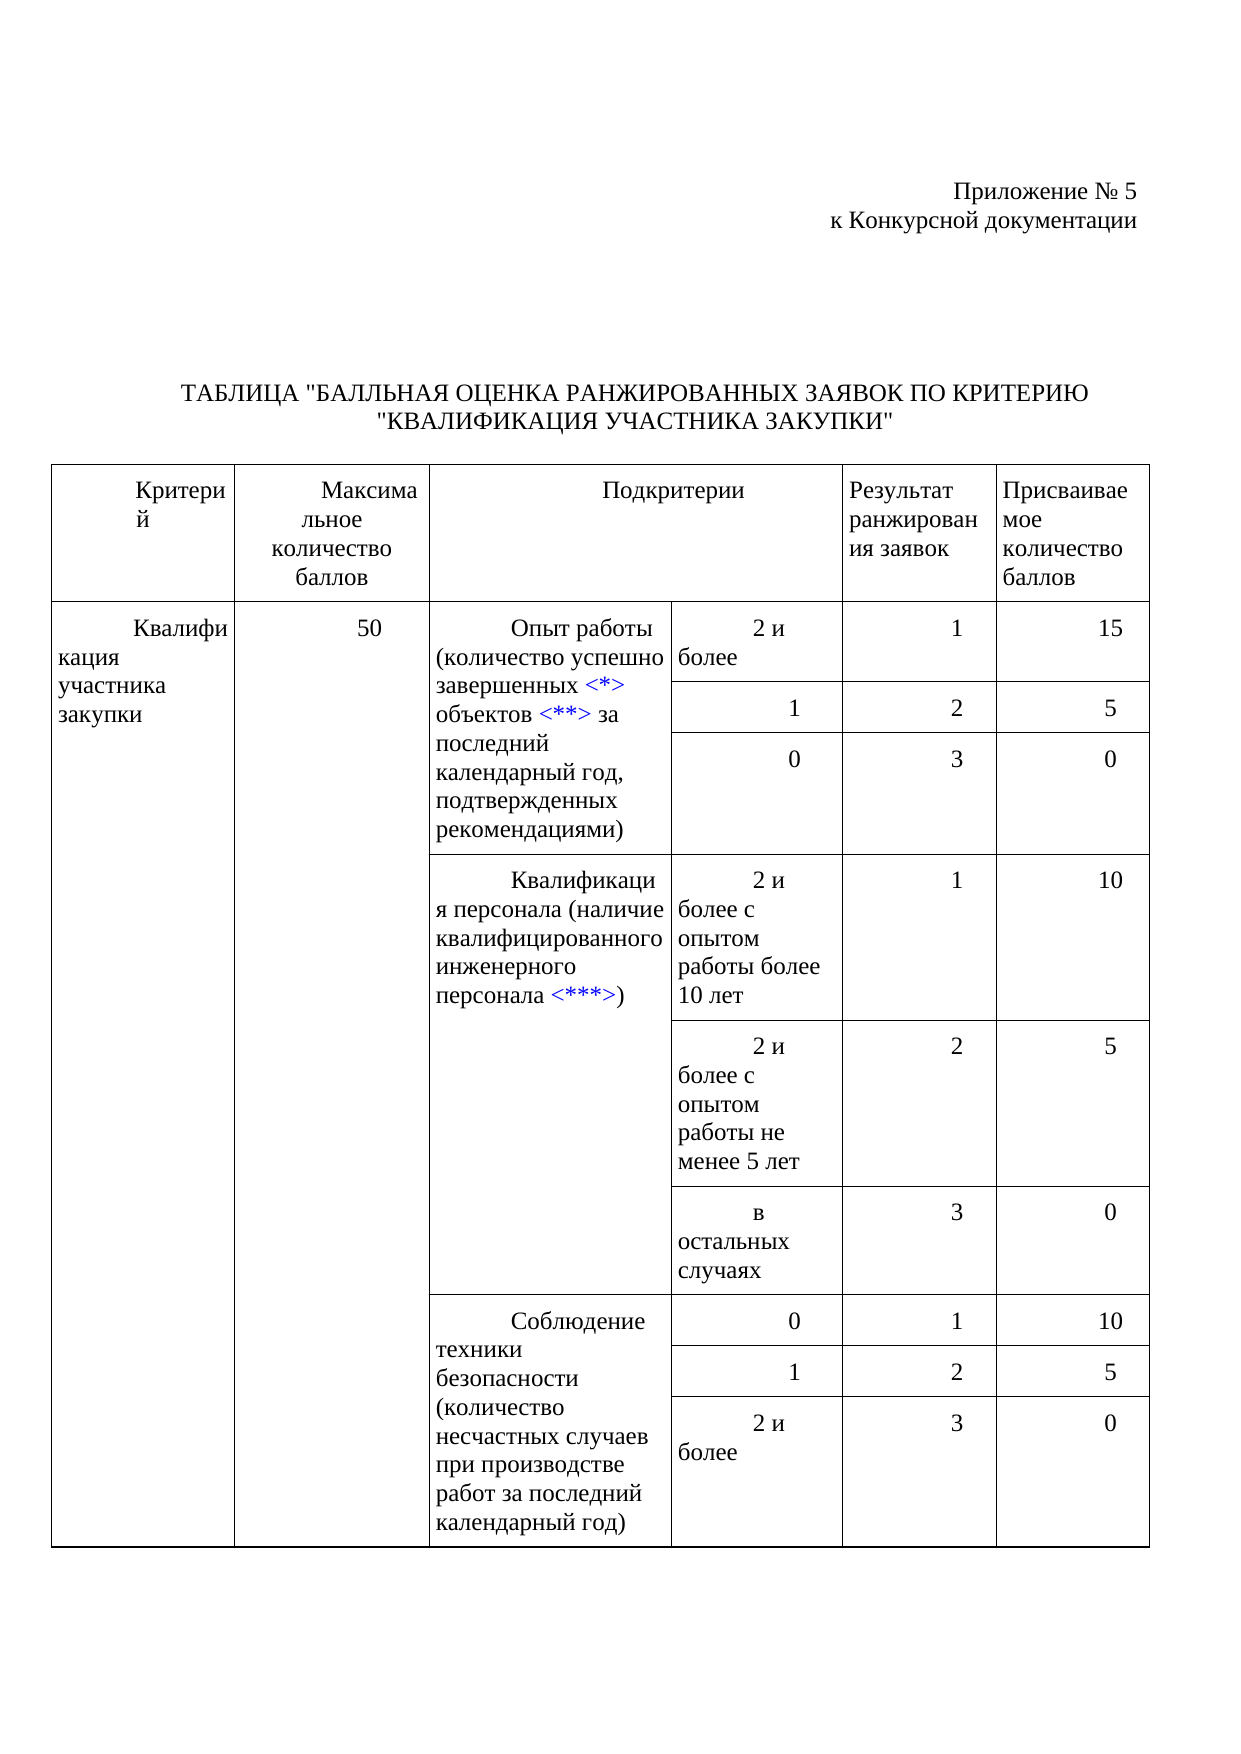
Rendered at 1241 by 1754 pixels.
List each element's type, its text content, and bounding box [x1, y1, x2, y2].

table_cell в остальных случаях [672, 1187, 842, 1294]
table_cell 1 [843, 855, 996, 1019]
table_cell Опыт работы (количество успешно завершенных <*> объектов <**> за последний календарный год, подтвержденных рекомендациями) [430, 602, 671, 853]
table_cell 0 [997, 1187, 1149, 1294]
text к Конкурсной документации [58, 205, 1137, 234]
table_cell 2 и более с опытом работы не менее 5 лет [672, 1021, 842, 1186]
table_cell 2 [843, 682, 996, 732]
table_cell 1 [843, 1295, 996, 1345]
table_cell 5 [997, 1346, 1149, 1396]
table_cell 3 [843, 1187, 996, 1294]
table_cell 0 [672, 1295, 842, 1345]
table_cell 15 [997, 602, 1149, 681]
table_cell 50 [235, 602, 429, 1546]
table_header Максимальное количество баллов [235, 465, 429, 601]
table_cell Квалификация персонала (наличие квалифицированного инженерного персонала <***>) [430, 855, 671, 1294]
text ТАБЛИЦА "БАЛЛЬНАЯ ОЦЕНКА РАНЖИРОВАННЫХ ЗАЯВОК ПО КРИТЕРИЮ [58, 378, 1137, 406]
text Приложение № 5 [486, 176, 1137, 205]
table_cell 1 [843, 602, 996, 681]
table_cell 2 и более [672, 602, 842, 681]
text "КВАЛИФИКАЦИЯ УЧАСТНИКА ЗАКУПКИ" [58, 406, 1137, 435]
table_cell 2 [843, 1346, 996, 1396]
table_cell 1 [672, 682, 842, 732]
table_cell 0 [997, 733, 1149, 853]
table_cell 3 [843, 733, 996, 853]
table_header Подкритерии [430, 465, 842, 601]
table_header Присваиваемое количество баллов [997, 465, 1149, 601]
table_cell Соблюдение техники безопасности (количество несчастных случаев при производстве работ за последний календарный год) [430, 1295, 671, 1546]
table_cell 1 [672, 1346, 842, 1396]
table_cell 10 [997, 855, 1149, 1019]
table_header Результат ранжирования заявок [843, 465, 996, 601]
table_cell 2 и более с опытом работы более 10 лет [672, 855, 842, 1019]
table_cell 0 [997, 1397, 1149, 1546]
table_cell 0 [672, 733, 842, 853]
table_cell 2 и более [672, 1397, 842, 1546]
table_cell 10 [997, 1295, 1149, 1345]
table_cell 3 [843, 1397, 996, 1546]
table_cell 5 [997, 682, 1149, 732]
table_cell 2 [843, 1021, 996, 1186]
table_header Критерий [52, 465, 234, 601]
table_cell Квалификация участника закупки [52, 602, 234, 1546]
table_cell 5 [997, 1021, 1149, 1186]
